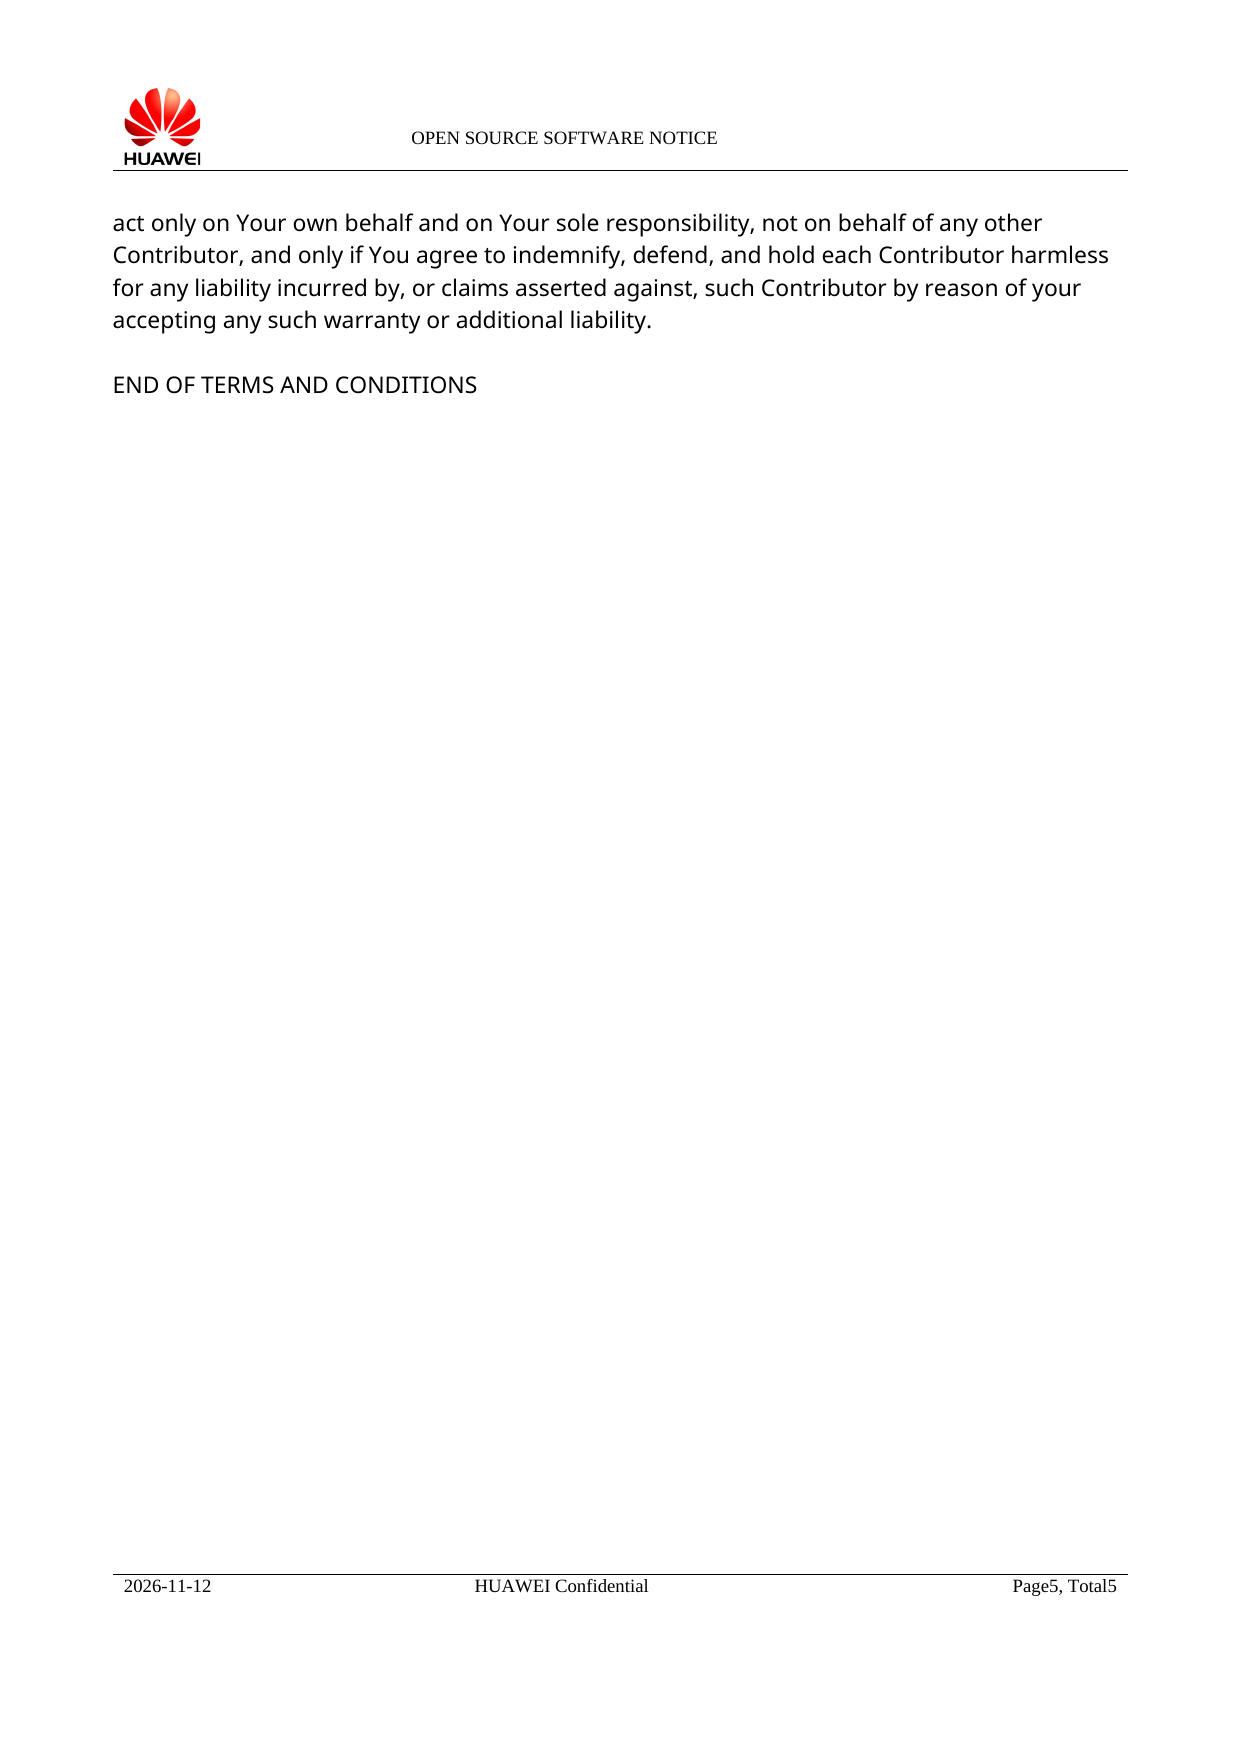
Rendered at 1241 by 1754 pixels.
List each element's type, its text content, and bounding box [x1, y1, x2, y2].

text END OF TERMS AND CONDITIONS [112, 369, 1128, 401]
picture [124, 88, 201, 165]
